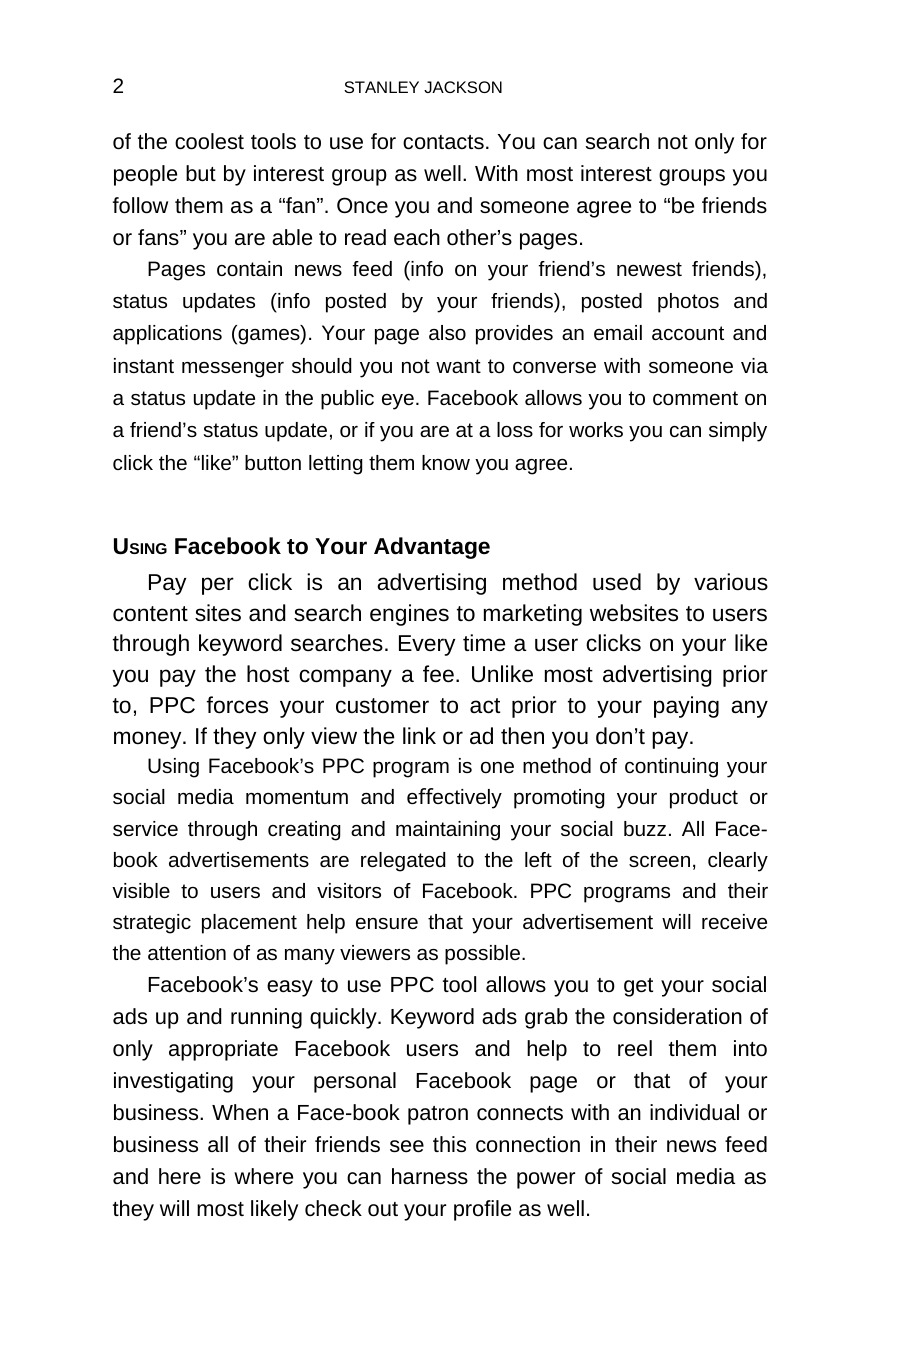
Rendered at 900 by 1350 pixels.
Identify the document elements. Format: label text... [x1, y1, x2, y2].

text 2 STANLEY JACKSON [112, 74, 769, 98]
text of the coolest tools to use for contacts. You can search not only for people but by interest group as well. With most interest groups you follow them as a “fan”. Once you and someone agree to “be friends or fans” you are able to read each other’s pages. [112, 128, 769, 250]
text Facebook’s easy to use PPC tool allows you to get your social ads up and running quickly. Keyword ads grab the consideration of only appropriate Facebook users and help to reel them into investigating your personal Facebook page or that of your business. When a Face-book patron connects with an individual or business all of their friends see this connection in their news feed and here is where you can harness the power of social media as they will most likely check out your profile as well. [112, 972, 769, 1221]
text Pay per click is an advertising method used by various content sites and search engines to marketing websites to users through keyword searches. Every time a user clicks on your like you pay the host company a fee. Unlike most advertising prior to, PPC forces your customer to act prior to your paying any money. If they only view the link or ad then you don’t pay. [112, 569, 769, 749]
text USING Facebook to Your Advantage [112, 533, 769, 559]
text Pages contain news feed (info on your friend’s newest friends), status updates (info posted by your friends), posted photos and applications (games). Your page also provides an email account and instant messenger should you not want to converse with someone via a status update in the public eye. Facebook allows you to comment on a friend’s status update, or if you are at a loss for works you can simply click the “like” button letting them know you agree. [112, 257, 769, 474]
text Using Facebook’s PPC program is one method of continuing your social media momentum and eﬀectively promoting your product or service through creating and maintaining your social buzz. All Face-book advertisements are relegated to the left of the screen, clearly visible to users and visitors of Facebook. PPC programs and their strategic placement help ensure that your advertisement will receive the attention of as many viewers as possible. [112, 754, 769, 965]
